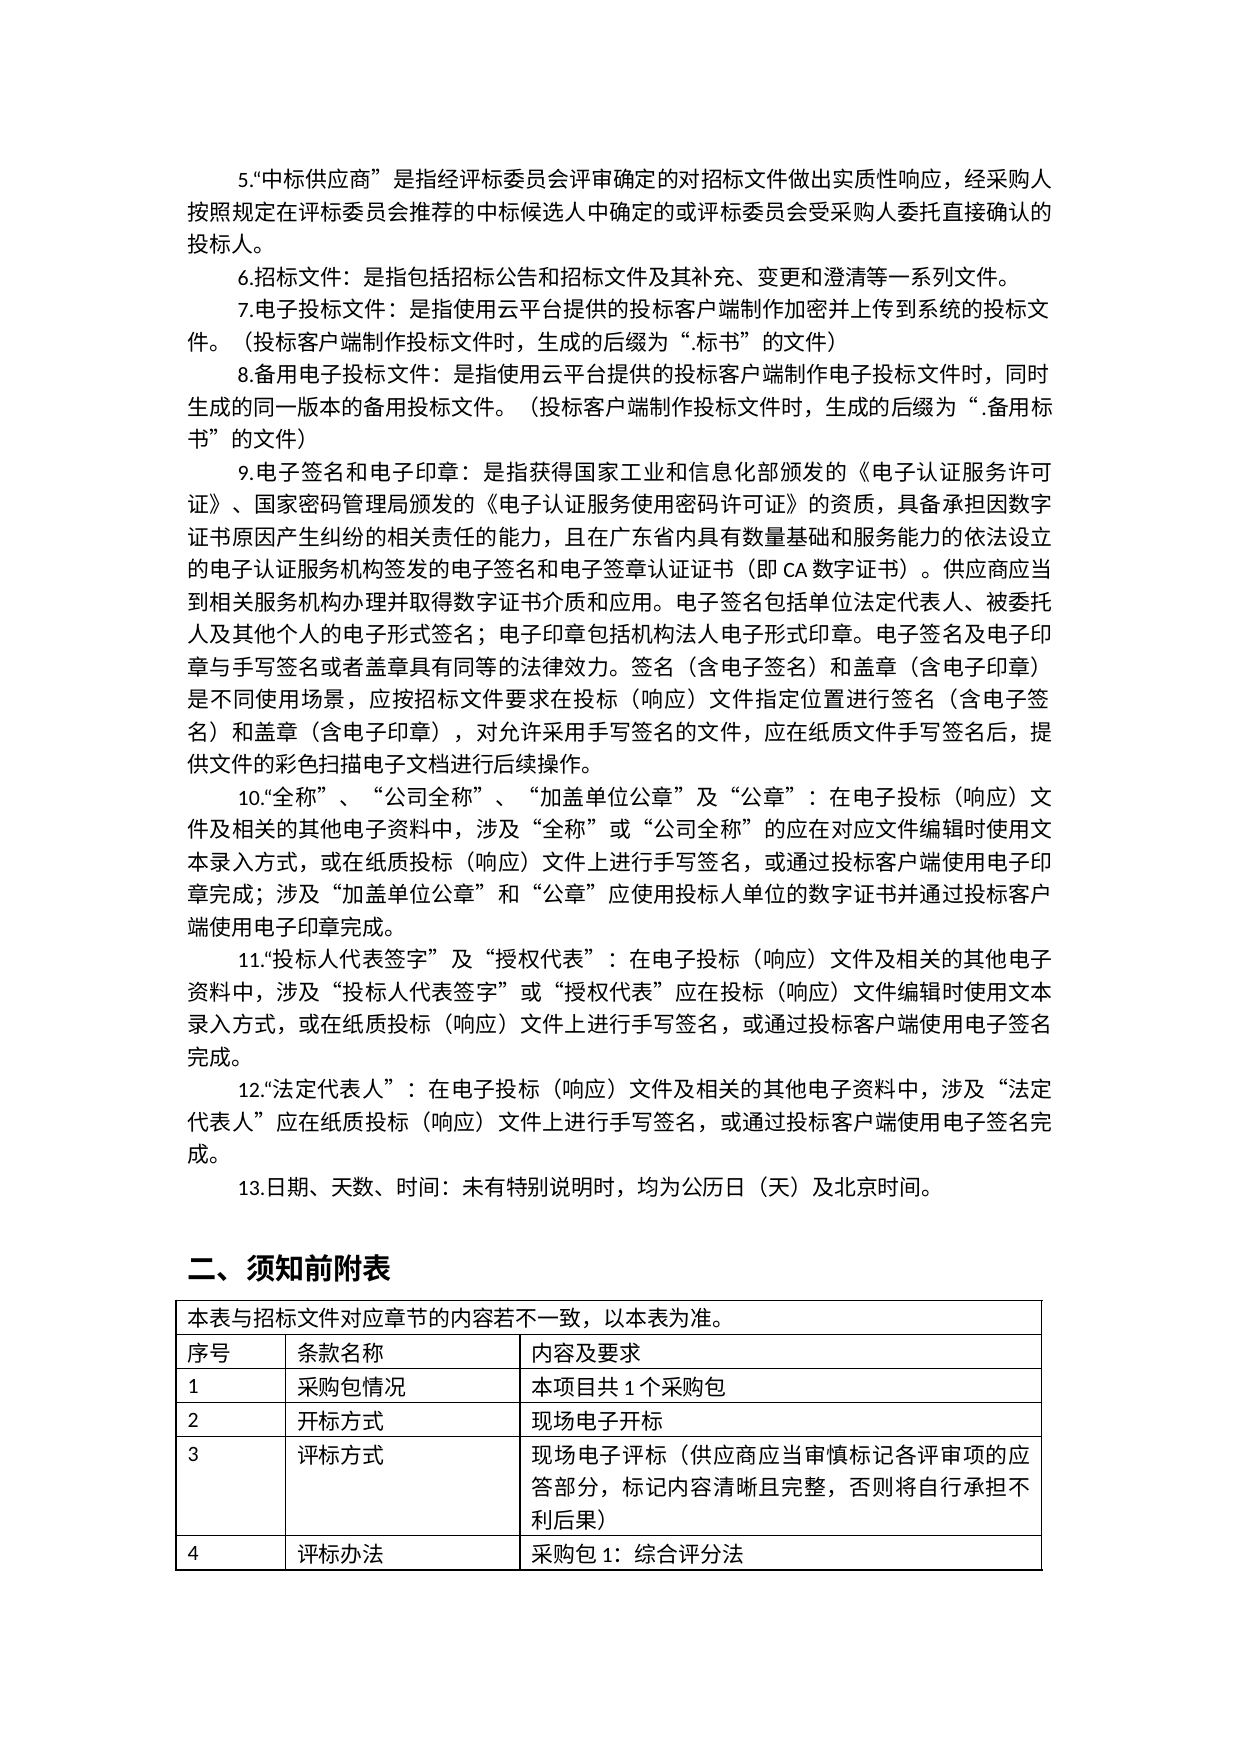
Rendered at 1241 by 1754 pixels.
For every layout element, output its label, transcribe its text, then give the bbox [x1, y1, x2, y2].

table_cell 评标办法 [286, 1536, 519, 1569]
text 10.“全称”、“公司全称”、“加盖单位公章”及“公章”：在电子投标（响应）文件及相关的其他电子资料中，涉及“全称”或“公司全称”的应在对应文件编辑时使用文本录入方式，或在纸质投标（响应）文件上进行手写签名，或通过投标客户端使用电子印章完成；涉及“加盖单位公章”和“公章”应使用投标人单位的数字证书并通过投标客户端使用电子印章完成。 [187, 779, 1053, 942]
table_cell 1 [177, 1369, 285, 1402]
text 二、须知前附表 [187, 1234, 1053, 1299]
text 6.招标文件：是指包括招标公告和招标文件及其补充、变更和澄清等一系列文件。 [187, 259, 1053, 292]
text 12.“法定代表人”：在电子投标（响应）文件及相关的其他电子资料中，涉及“法定代表人”应在纸质投标（响应）文件上进行手写签名，或通过投标客户端使用电子签名完成。 [187, 1072, 1053, 1169]
table_cell 现场电子评标（供应商应当审慎标记各评审项的应答部分，标记内容清晰且完整，否则将自行承担不利后果） [521, 1437, 1041, 1535]
text 9.电子签名和电子印章：是指获得国家工业和信息化部颁发的《电子认证服务许可证》、国家密码管理局颁发的《电子认证服务使用密码许可证》的资质，具备承担因数字证书原因产生纠纷的相关责任的能力，且在广东省内具有数量基础和服务能力的依法设立的电子认证服务机构签发的电子签名和电子签章认证证书（即CA数字证书）。供应商应当到相关服务机构办理并取得数字证书介质和应用。电子签名包括单位法定代表人、被委托人及其他个人的电子形式签名；电子印章包括机构法人电子形式印章。电子签名及电子印章与手写签名或者盖章具有同等的法律效力。签名（含电子签名）和盖章（含电子印章）是不同使用场景，应按招标文件要求在投标（响应）文件指定位置进行签名（含电子签名）和盖章（含电子印章），对允许采用手写签名的文件，应在纸质文件手写签名后，提供文件的彩色扫描电子文档进行后续操作。 [187, 454, 1053, 779]
text 8.备用电子投标文件：是指使用云平台提供的投标客户端制作电子投标文件时，同时生成的同一版本的备用投标文件。（投标客户端制作投标文件时，生成的后缀为“.备用标书”的文件） [187, 357, 1053, 454]
table_cell 2 [177, 1403, 285, 1436]
table_cell 采购包情况 [286, 1369, 519, 1402]
table_cell 序号 [177, 1335, 285, 1368]
table_header 本表与招标文件对应章节的内容若不一致，以本表为准。 [177, 1301, 1041, 1333]
text 13.日期、天数、时间：未有特别说明时，均为公历日（天）及北京时间。 [187, 1169, 1053, 1202]
table_cell 3 [177, 1437, 285, 1535]
table_cell 本项目共1个采购包 [521, 1369, 1041, 1402]
table_cell 现场电子开标 [521, 1403, 1041, 1436]
table_cell 内容及要求 [521, 1335, 1041, 1368]
text 7.电子投标文件：是指使用云平台提供的投标客户端制作加密并上传到系统的投标文件。（投标客户端制作投标文件时，生成的后缀为“.标书”的文件） [187, 292, 1053, 357]
text 11.“投标人代表签字”及“授权代表”：在电子投标（响应）文件及相关的其他电子资料中，涉及“投标人代表签字”或“授权代表”应在投标（响应）文件编辑时使用文本录入方式，或在纸质投标（响应）文件上进行手写签名，或通过投标客户端使用电子签名完成。 [187, 942, 1053, 1072]
table_cell 采购包1：综合评分法 [521, 1536, 1041, 1569]
table_cell 评标方式 [286, 1437, 519, 1535]
table_cell 开标方式 [286, 1403, 519, 1436]
table_cell 条款名称 [286, 1335, 519, 1368]
text 5.“中标供应商”是指经评标委员会评审确定的对招标文件做出实质性响应，经采购人按照规定在评标委员会推荐的中标候选人中确定的或评标委员会受采购人委托直接确认的投标人。 [187, 162, 1053, 259]
table_cell 4 [177, 1536, 285, 1569]
